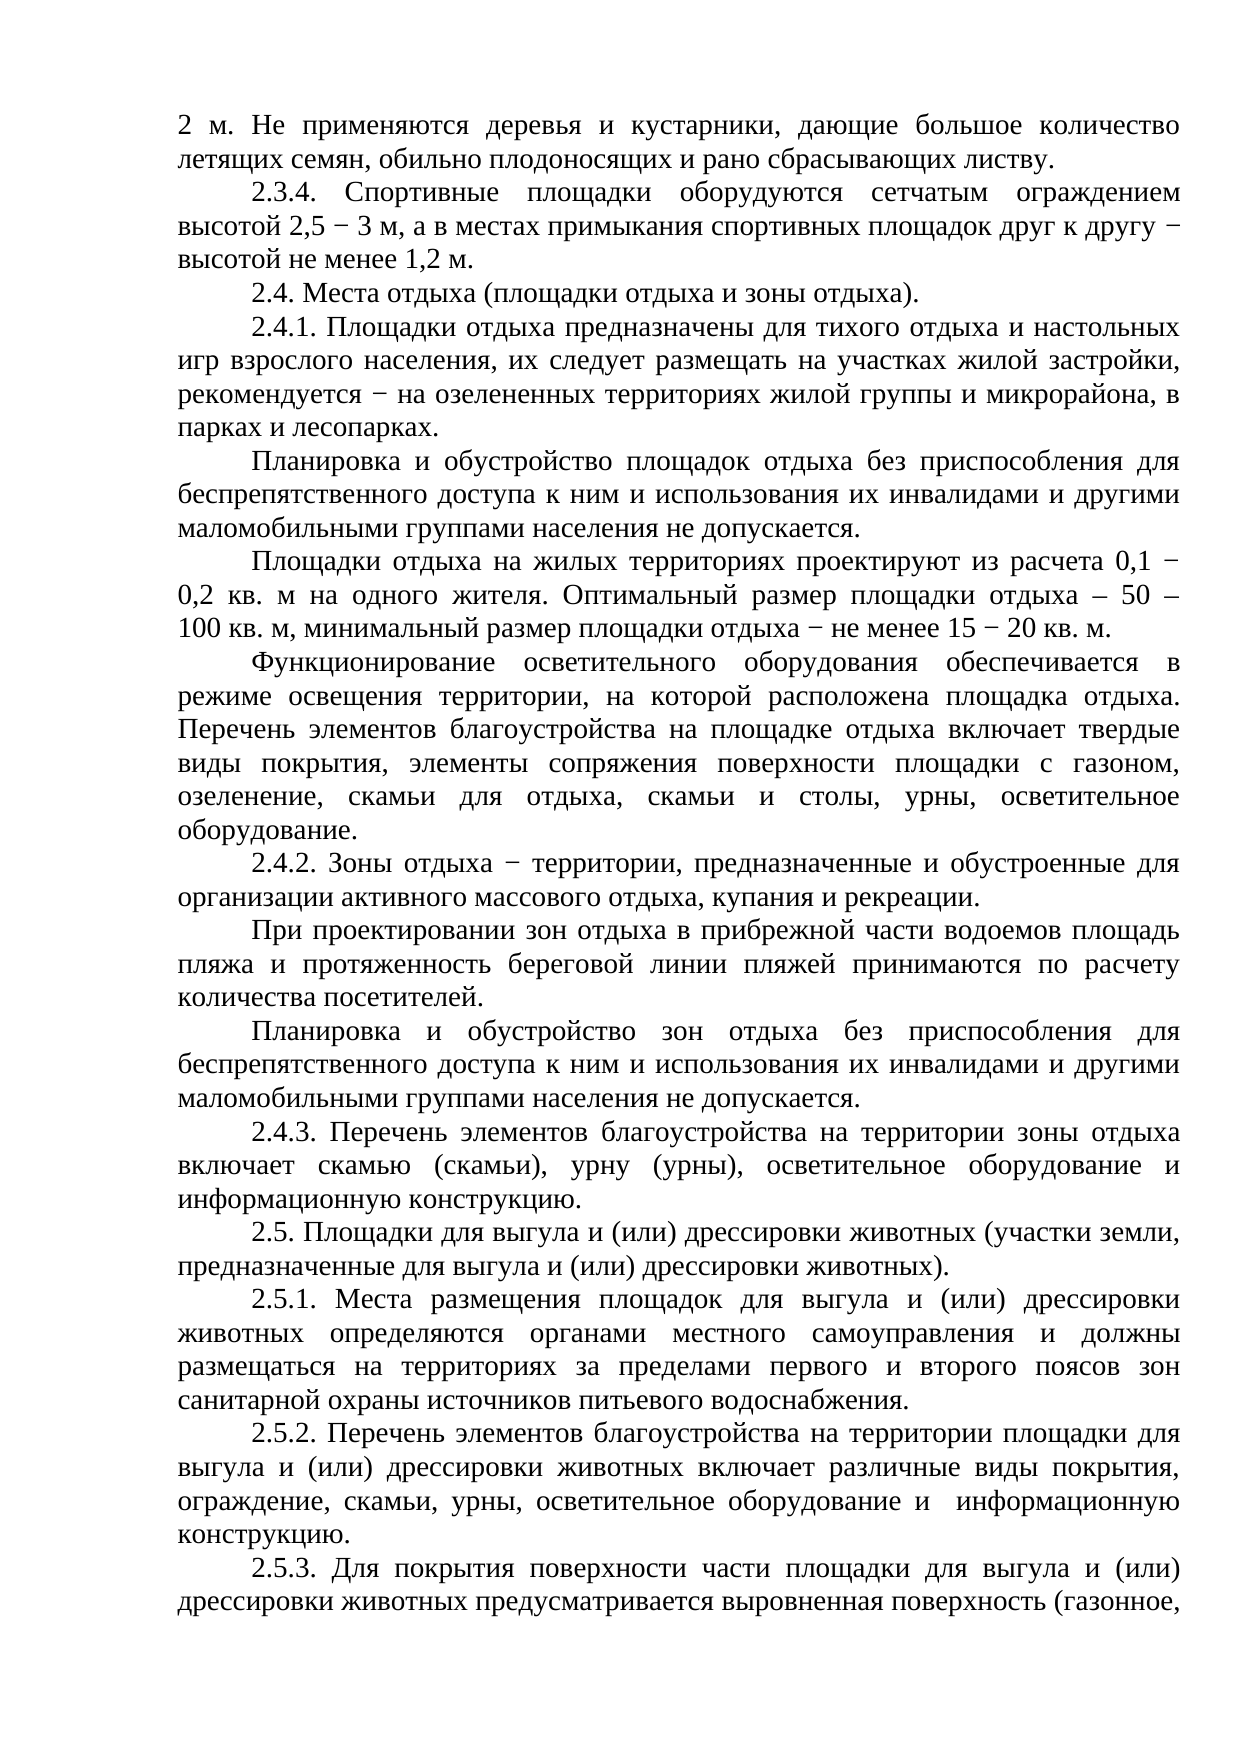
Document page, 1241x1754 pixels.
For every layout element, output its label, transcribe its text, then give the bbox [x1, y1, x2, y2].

text 2.4.3. Перечень элементов благоустройства на территории зоны отдыха включает скамью (скамьи), урну (урны), осветительное оборудование и информационную конструкцию. [177, 1114, 1181, 1214]
text 2.4.1. Площадки отдыха предназначены для тихого отдыха и настольных игр взрослого населения, их следует размещать на участках жилой застройки, рекомендуется − на озелененных территориях жилой группы и микрорайона, в парках и лесопарках. [177, 309, 1181, 443]
text Функционирование осветительного оборудования обеспечивается в режиме освещения территории, на которой расположена площадка отдыха. Перечень элементов благоустройства на площадке отдыха включает твердые виды покрытия, элементы сопряжения поверхности площадки с газоном, озеленение, скамьи для отдыха, скамьи и столы, урны, осветительное оборудование. [177, 644, 1181, 845]
text 2.3.4. Спортивные площадки оборудуются сетчатым ограждением высотой 2,5 − 3 м, а в местах примыкания спортивных площадок друг к другу − высотой не менее 1,2 м. [177, 174, 1181, 275]
text 2.4.2. Зоны отдыха − территории, предназначенные и обустроенные для организации активного массового отдыха, купания и рекреации. [177, 845, 1181, 912]
text Площадки отдыха на жилых территориях проектируют из расчета 0,1 − 0,2 кв. м на одного жителя. Оптимальный размер площадки отдыха – 50 – 100 кв. м, минимальный размер площадки отдыха − не менее 15 − 20 кв. м. [177, 543, 1181, 644]
text Планировка и обустройство площадок отдыха без приспособления для беспрепятственного доступа к ним и использования их инвалидами и другими маломобильными группами населения не допускается. [177, 443, 1181, 543]
text 2.5. Площадки для выгула и (или) дрессировки животных (участки земли, предназначенные для выгула и (или) дрессировки животных). [177, 1214, 1181, 1281]
text Планировка и обустройство зон отдыха без приспособления для беспрепятственного доступа к ним и использования их инвалидами и другими маломобильными группами населения не допускается. [177, 1013, 1181, 1114]
text 2.5.1. Места размещения площадок для выгула и (или) дрессировки животных определяются органами местного самоуправления и должны размещаться на территориях за пределами первого и второго поясов зон санитарной охраны источников питьевого водоснабжения. [177, 1281, 1181, 1416]
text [177, 107, 1181, 174]
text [177, 1550, 1181, 1617]
text 2.4. Места отдыха (площадки отдыха и зоны отдыха). [177, 275, 1181, 309]
text 2.5.2. Перечень элементов благоустройства на территории площадки для выгула и (или) дрессировки животных включает различные виды покрытия, ограждение, скамьи, урны, осветительное оборудование и информационную конструкцию. [177, 1416, 1181, 1550]
text При проектировании зон отдыха в прибрежной части водоемов площадь пляжа и протяженность береговой линии пляжей принимаются по расчету количества посетителей. [177, 912, 1181, 1013]
